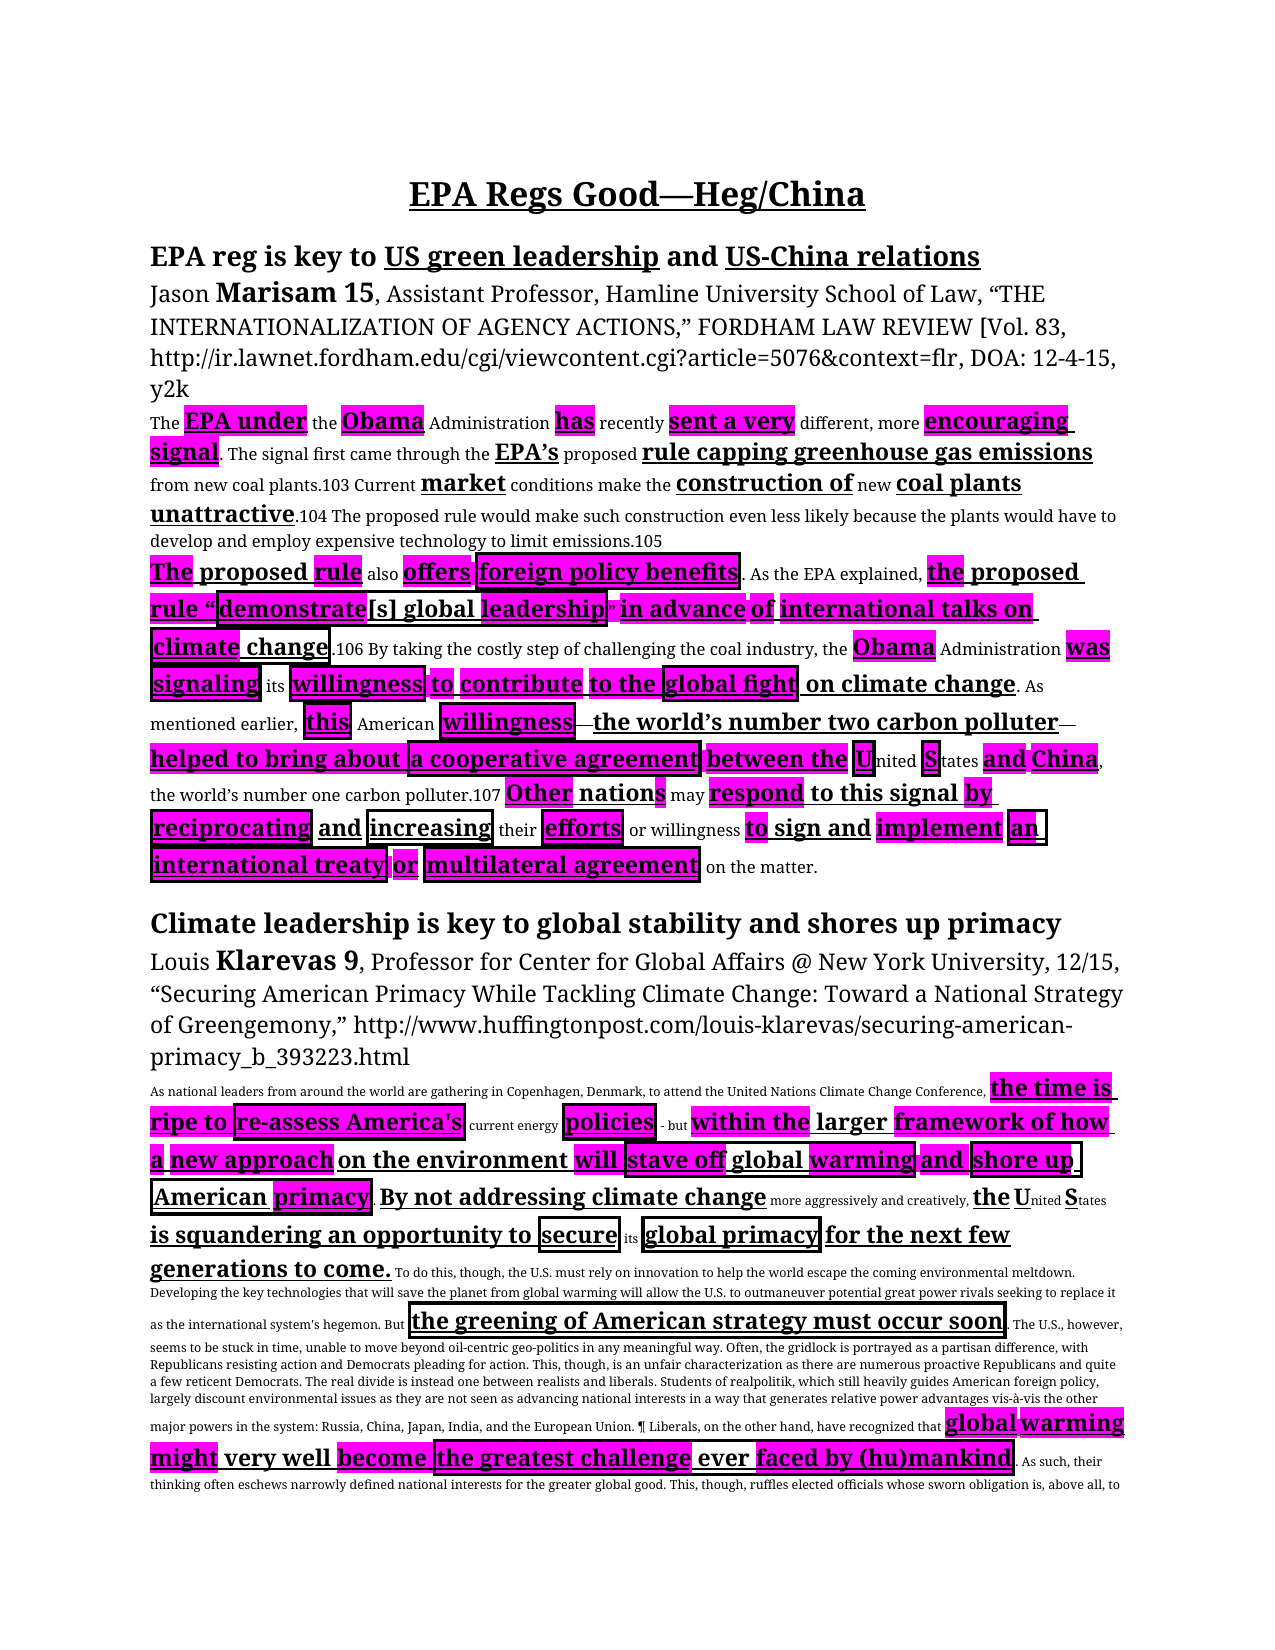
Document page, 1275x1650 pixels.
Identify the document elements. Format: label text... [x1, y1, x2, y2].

subtitle EPA reg is key to US green leadership and US-China relations [150, 237, 1125, 274]
text The proposed rule also offers foreign policy benefits. As the EPA explained, the proposed rule “demonstrate[s] global leadership” in advance of international talks on climate change.106 By taking the costly step of challenging the coal industry, the Obama Administration was signaling its willingness to contribute to the global fight on climate change. As mentioned earlier, this American willingness—the world’s number two carbon polluter—helped to bring about a cooperative agreement between the United States and China, the world’s number one carbon polluter.107 Other nations may respond to this signal by reciprocating and increasing their efforts or willingness to sign and implement an international treaty or multilateral agreement on the matter. [150, 552, 1125, 883]
text Louis Klarevas 9, Professor for Center for Global Affairs @ New York University, 12/15, “Securing American Primacy While Tackling Climate Change: Toward a National Strategy of Greengemony,” http://www.huffingtonpost.com/louis-klarevas/securing-american-primacy_b_393223.html [150, 941, 1125, 1072]
subtitle Climate leadership is key to global stability and shores up primacy [150, 904, 1125, 941]
text The EPA under the Obama Administration has recently sent a very different, more encouraging signal. The signal first came through the EPA’s proposed rule capping greenhouse gas emissions from new coal plants.103 Current market conditions make the construction of new coal plants unattractive.104 The proposed rule would make such construction even less likely because the plants would have to develop and employ expensive technology to limit emissions.105 [150, 404, 1125, 552]
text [150, 1072, 1125, 1468]
text Jason Marisam 15, Assistant Professor, Hamline University School of Law, “THE INTERNATIONALIZATION OF AGENCY ACTIONS,” FORDHAM LAW REVIEW [Vol. 83, http://ir.lawnet.fordham.edu/cgi/viewcontent.cgi?article=5076&context=flr, DOA: 12-4-15, y2k [150, 274, 1125, 404]
subtitle EPA Regs Good—Heg/China [150, 171, 1125, 216]
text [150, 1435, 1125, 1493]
